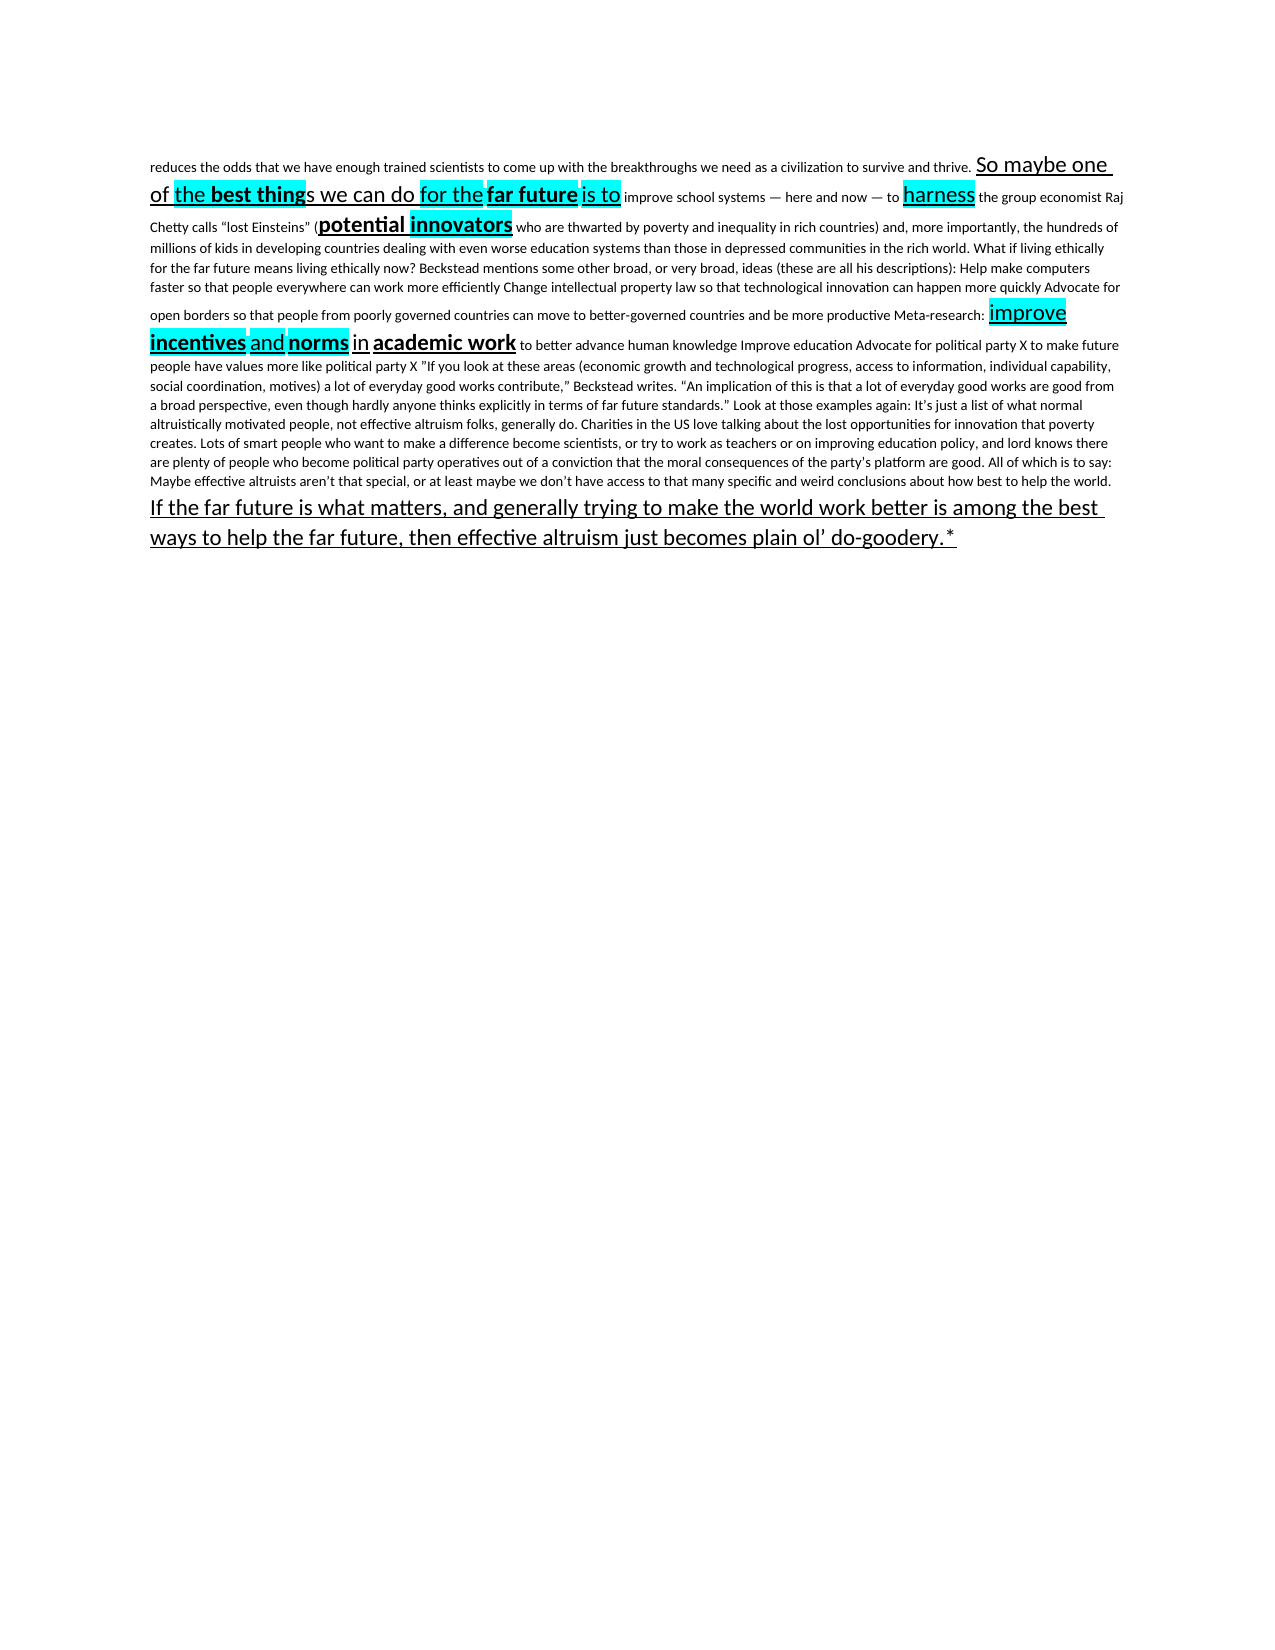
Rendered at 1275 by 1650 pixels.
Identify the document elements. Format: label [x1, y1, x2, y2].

text [150, 150, 1125, 551]
